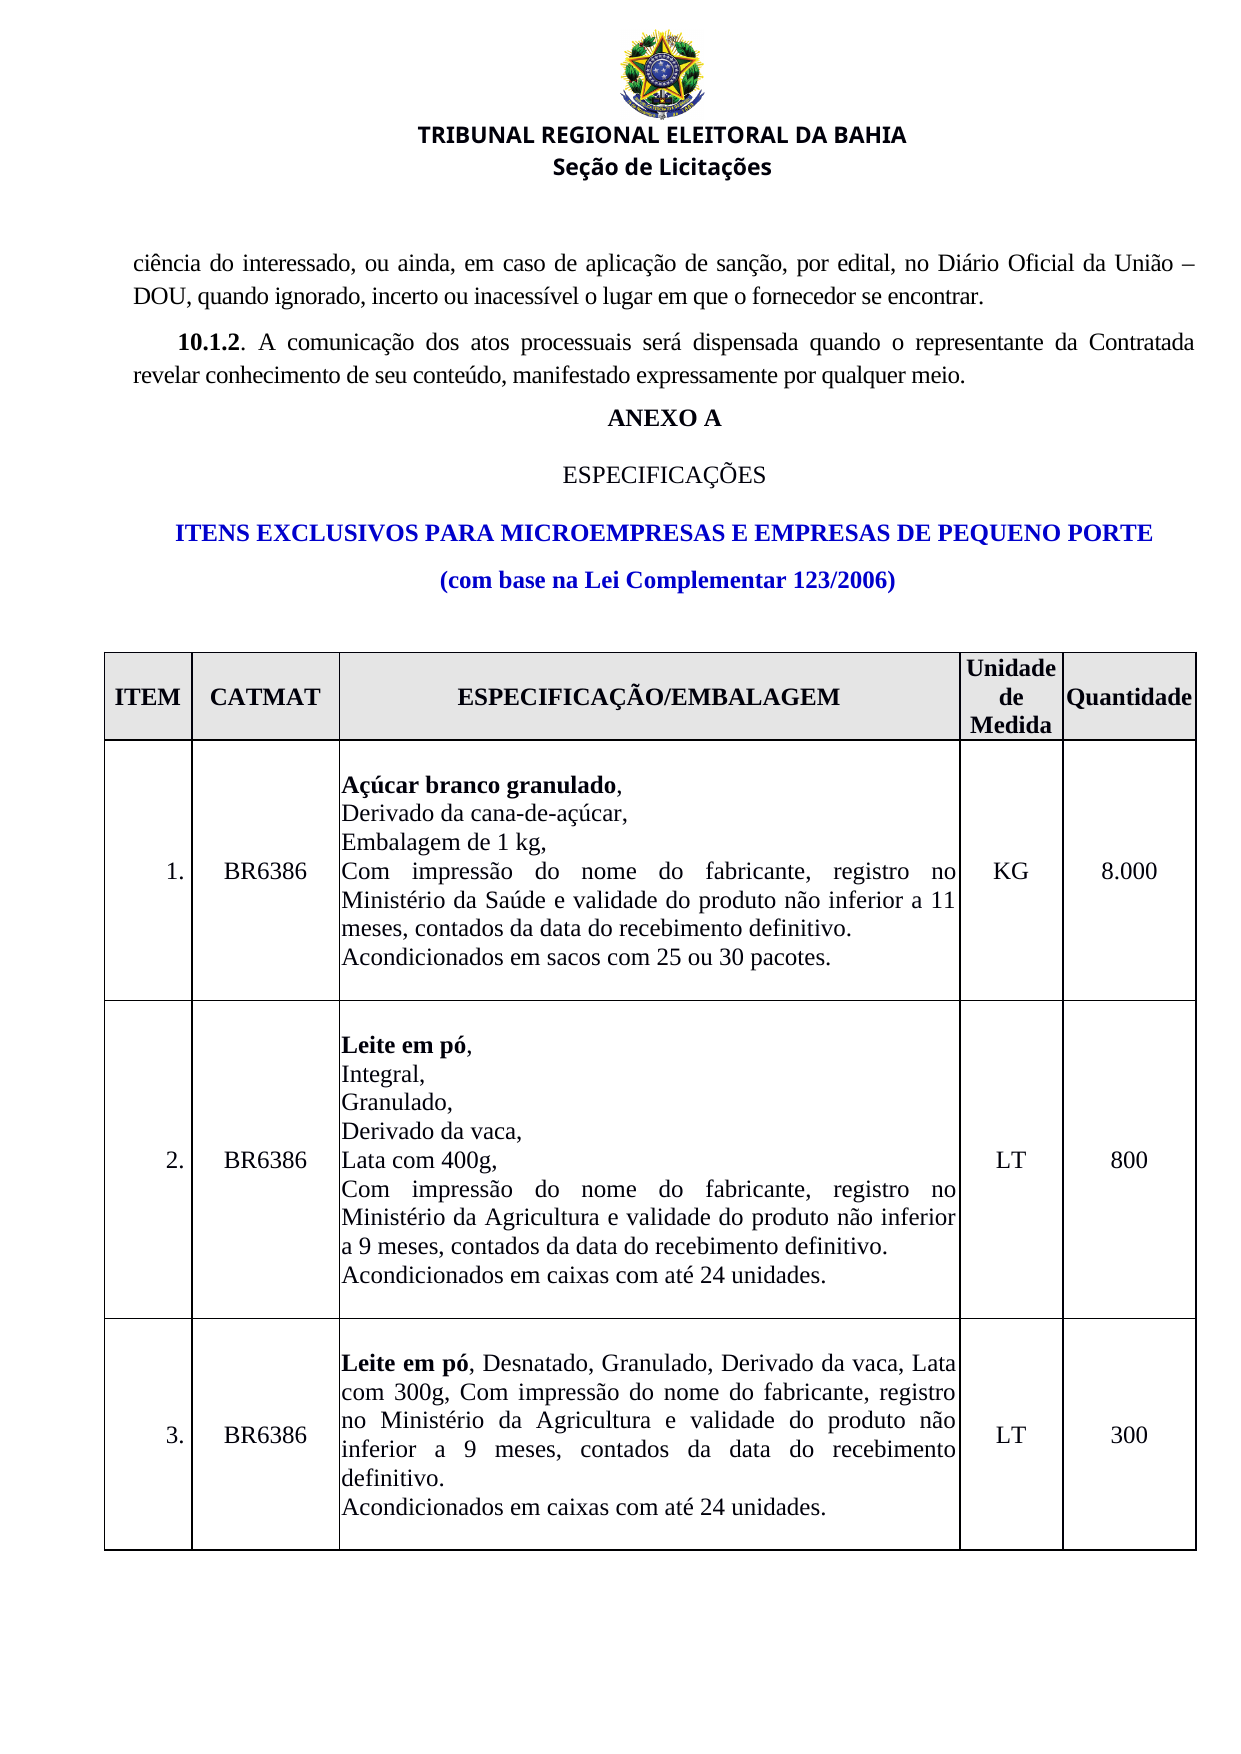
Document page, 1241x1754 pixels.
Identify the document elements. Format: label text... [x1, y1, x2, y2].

table_cell Leite em pó, Integral, Granulado, Derivado da vaca, Lata com 400g, Com impressão do nome do fabricante, registro no Ministério da Agricultura e validade do produto não inferior a 9 meses, contados da data do recebimento definitivo. Acondicionados em caixas com até 24 unidades. [340, 1001, 959, 1317]
text ANEXO A [133, 403, 1196, 431]
table_cell [105, 1001, 191, 1317]
table_cell 800 [1064, 1001, 1195, 1317]
table_header CATMAT [193, 653, 339, 739]
text 10.1.2. A comunicação dos atos processuais será dispensada quando o representante da Contratada revelar conhecimento de seu conteúdo, manifestado expressamente por qualquer meio. [133, 323, 1196, 390]
table_header ITEM [105, 653, 191, 739]
table_cell [105, 1319, 191, 1549]
text (com base na Lei Complementar 123/2006) [133, 565, 1196, 594]
table_header ESPECIFICAÇÃO/EMBALAGEM [340, 653, 959, 739]
table_cell Leite em pó, Desnatado, Granulado, Derivado da vaca, Lata com 300g, Com impressão do nome do fabricante, registro no Ministério da Agricultura e validade do produto não inferior a 9 meses, contados da data do recebimento definitivo. Acondicionados em caixas com até 24 unidades. [340, 1319, 959, 1549]
text ITENS EXCLUSIVOS PARA MICROEMPRESAS E EMPRESAS DE PEQUENO PORTE [133, 518, 1196, 546]
table_cell LT [961, 1001, 1062, 1317]
table_cell 300 [1064, 1319, 1195, 1549]
table_cell BR6386 [193, 1319, 339, 1549]
table_cell BR6386 [193, 741, 339, 1000]
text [133, 244, 1196, 311]
table_cell Açúcar branco granulado, Derivado da cana-de-açúcar, Embalagem de 1 kg, Com impressão do nome do fabricante, registro no Ministério da Saúde e validade do produto não inferior a 11 meses, contados da data do recebimento definitivo. Acondicionados em sacos com 25 ou 30 pacotes. [340, 741, 959, 1000]
table_cell BR6386 [193, 1001, 339, 1317]
table_header Quantidade [1064, 653, 1195, 739]
text ESPECIFICAÇÕES [133, 460, 1196, 489]
table_cell [105, 741, 191, 1000]
table_cell KG [961, 741, 1062, 1000]
table_header Unidade de Medida [961, 653, 1062, 739]
table_cell LT [961, 1319, 1062, 1549]
table_cell 8.000 [1064, 741, 1195, 1000]
